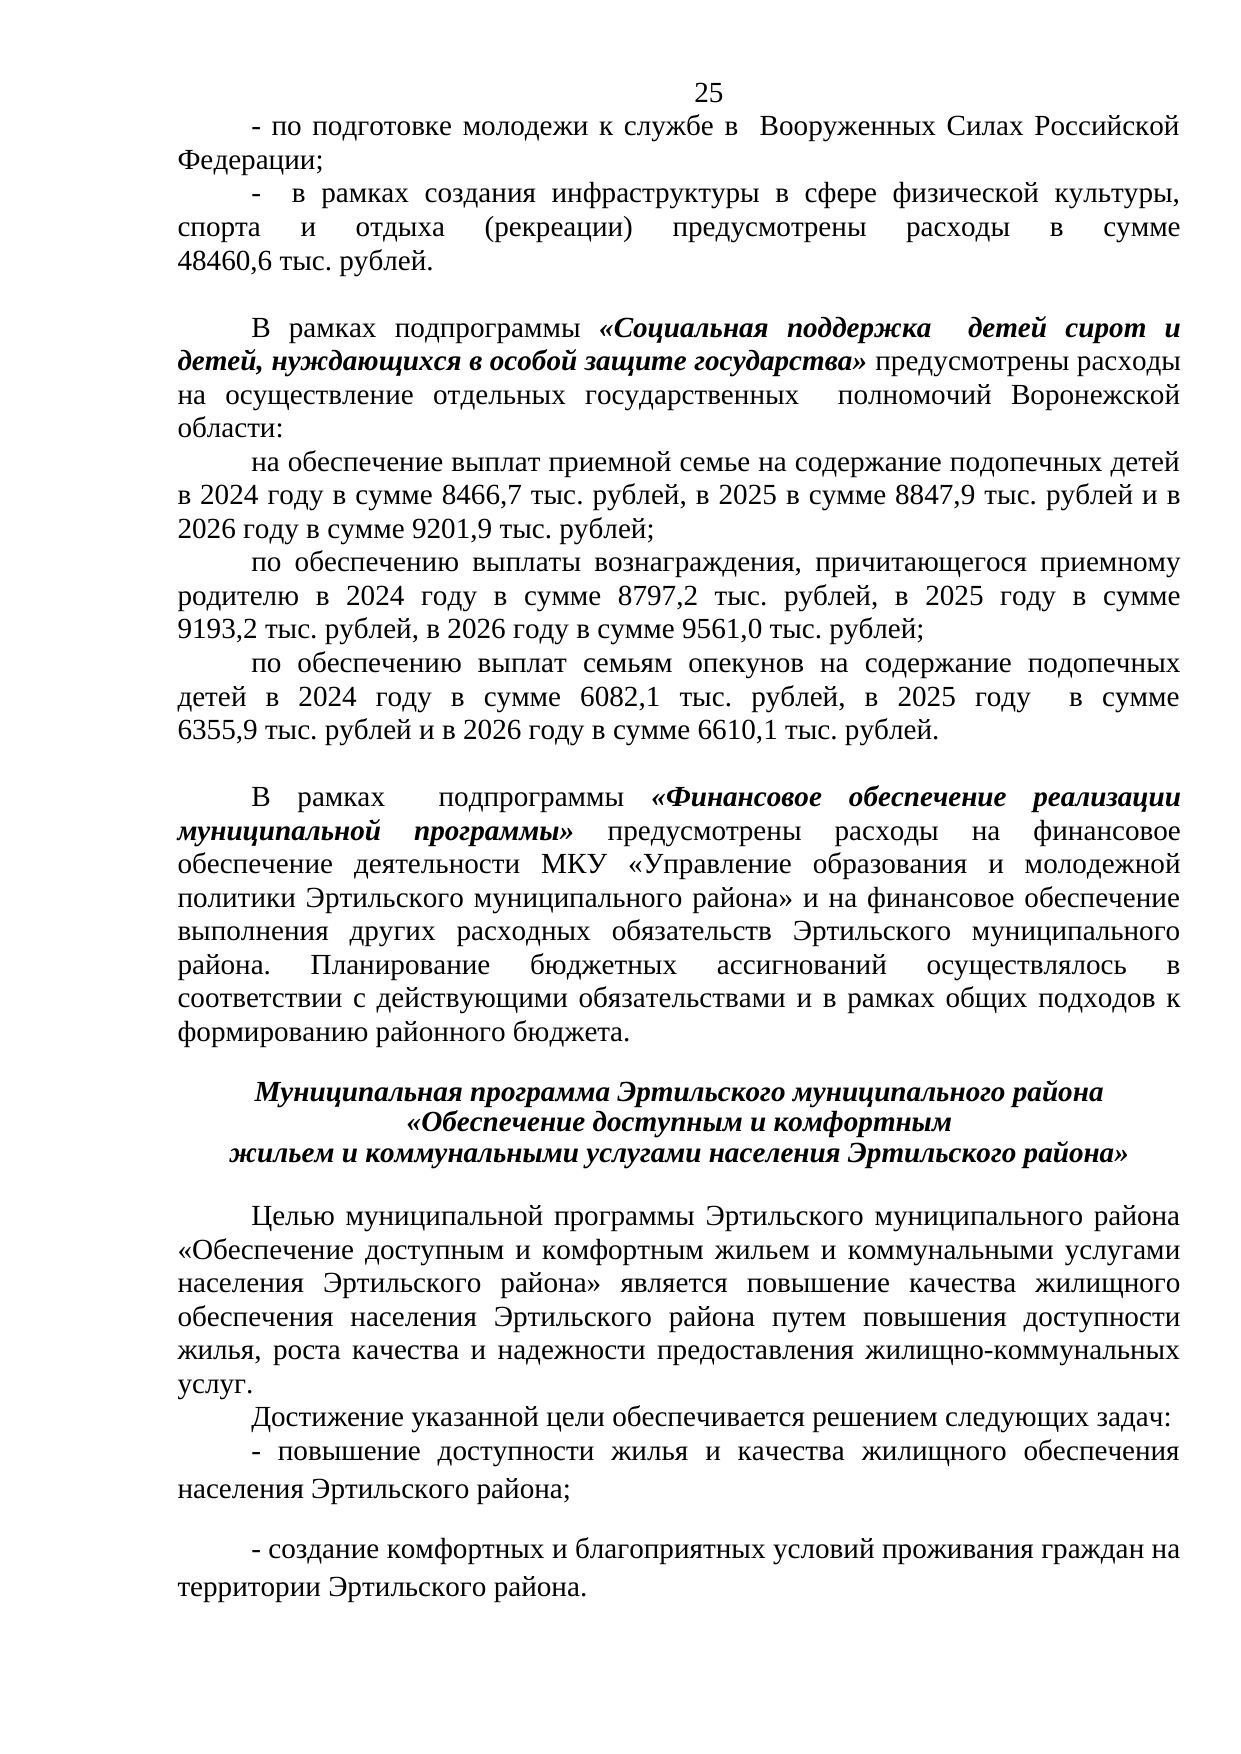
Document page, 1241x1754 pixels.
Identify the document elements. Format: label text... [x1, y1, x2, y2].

list - повышение доступности жилья и качества жилищного обеспечения населения Эртильского района; [177, 1433, 1181, 1505]
text В рамках подпрограммы «Социальная поддержка детей сирот и детей, нуждающихся в особой защите государства» предусмотрены расходы на осуществление отдельных государственных полномочий Воронежской области: [177, 310, 1181, 444]
text В рамках подпрограммы «Финансовое обеспечение реализации муниципальной программы» предусмотрены расходы на финансовое обеспечение деятельности МКУ «Управление образования и молодежной политики Эртильского муниципального района» и на финансовое обеспечение выполнения других расходных обязательств Эртильского муниципального района. Планирование бюджетных ассигнований осуществлялось в соответствии с действующими обязательствами и в рамках общих подходов к формированию районного бюджета. [177, 779, 1181, 1048]
text - по подготовке молодежи к службе в Вооруженных Силах Российской Федерации; [177, 108, 1181, 176]
text Муниципальная программа Эртильского муниципального района «Обеспечение доступным и комфортным [177, 1078, 1181, 1138]
text на обеспечение выплат приемной семье на содержание подопечных детей в 2024 году в сумме 8466,7 тыс. рублей, в 2025 в сумме 8847,9 тыс. рублей и в 2026 году в сумме 9201,9 тыс. рублей; [177, 444, 1181, 544]
text - в рамках создания инфраструктуры в сфере физической культуры, спорта и отдыха (рекреации) предусмотрены расходы в сумме 48460,6 тыс. рублей. [177, 176, 1181, 276]
text Целью муниципальной программы Эртильского муниципального района «Обеспечение доступным и комфортным жильем и коммунальными услугами населения Эртильского района» является повышение качества жилищного обеспечения населения Эртильского района путем повышения доступности жилья, роста качества и надежности предоставления жилищно-коммунальных услуг. [177, 1198, 1181, 1399]
list - создание комфортных и благоприятных условий проживания граждан на территории Эртильского района. [177, 1531, 1181, 1603]
text по обеспечению выплат семьям опекунов на содержание подопечных детей в 2024 году в сумме 6082,1 тыс. рублей, в 2025 году в сумме 6355,9 тыс. рублей и в 2026 году в сумме 6610,1 тыс. рублей. [177, 645, 1181, 746]
text по обеспечению выплаты вознаграждения, причитающегося приемному родителю в 2024 году в сумме 8797,2 тыс. рублей, в 2025 году в сумме 9193,2 тыс. рублей, в 2026 году в сумме 9561,0 тыс. рублей; [177, 544, 1181, 645]
text жильем и коммунальными услугами населения Эртильского района» [177, 1138, 1181, 1168]
text Достижение указанной цели обеспечивается решением следующих задач: [177, 1399, 1181, 1433]
